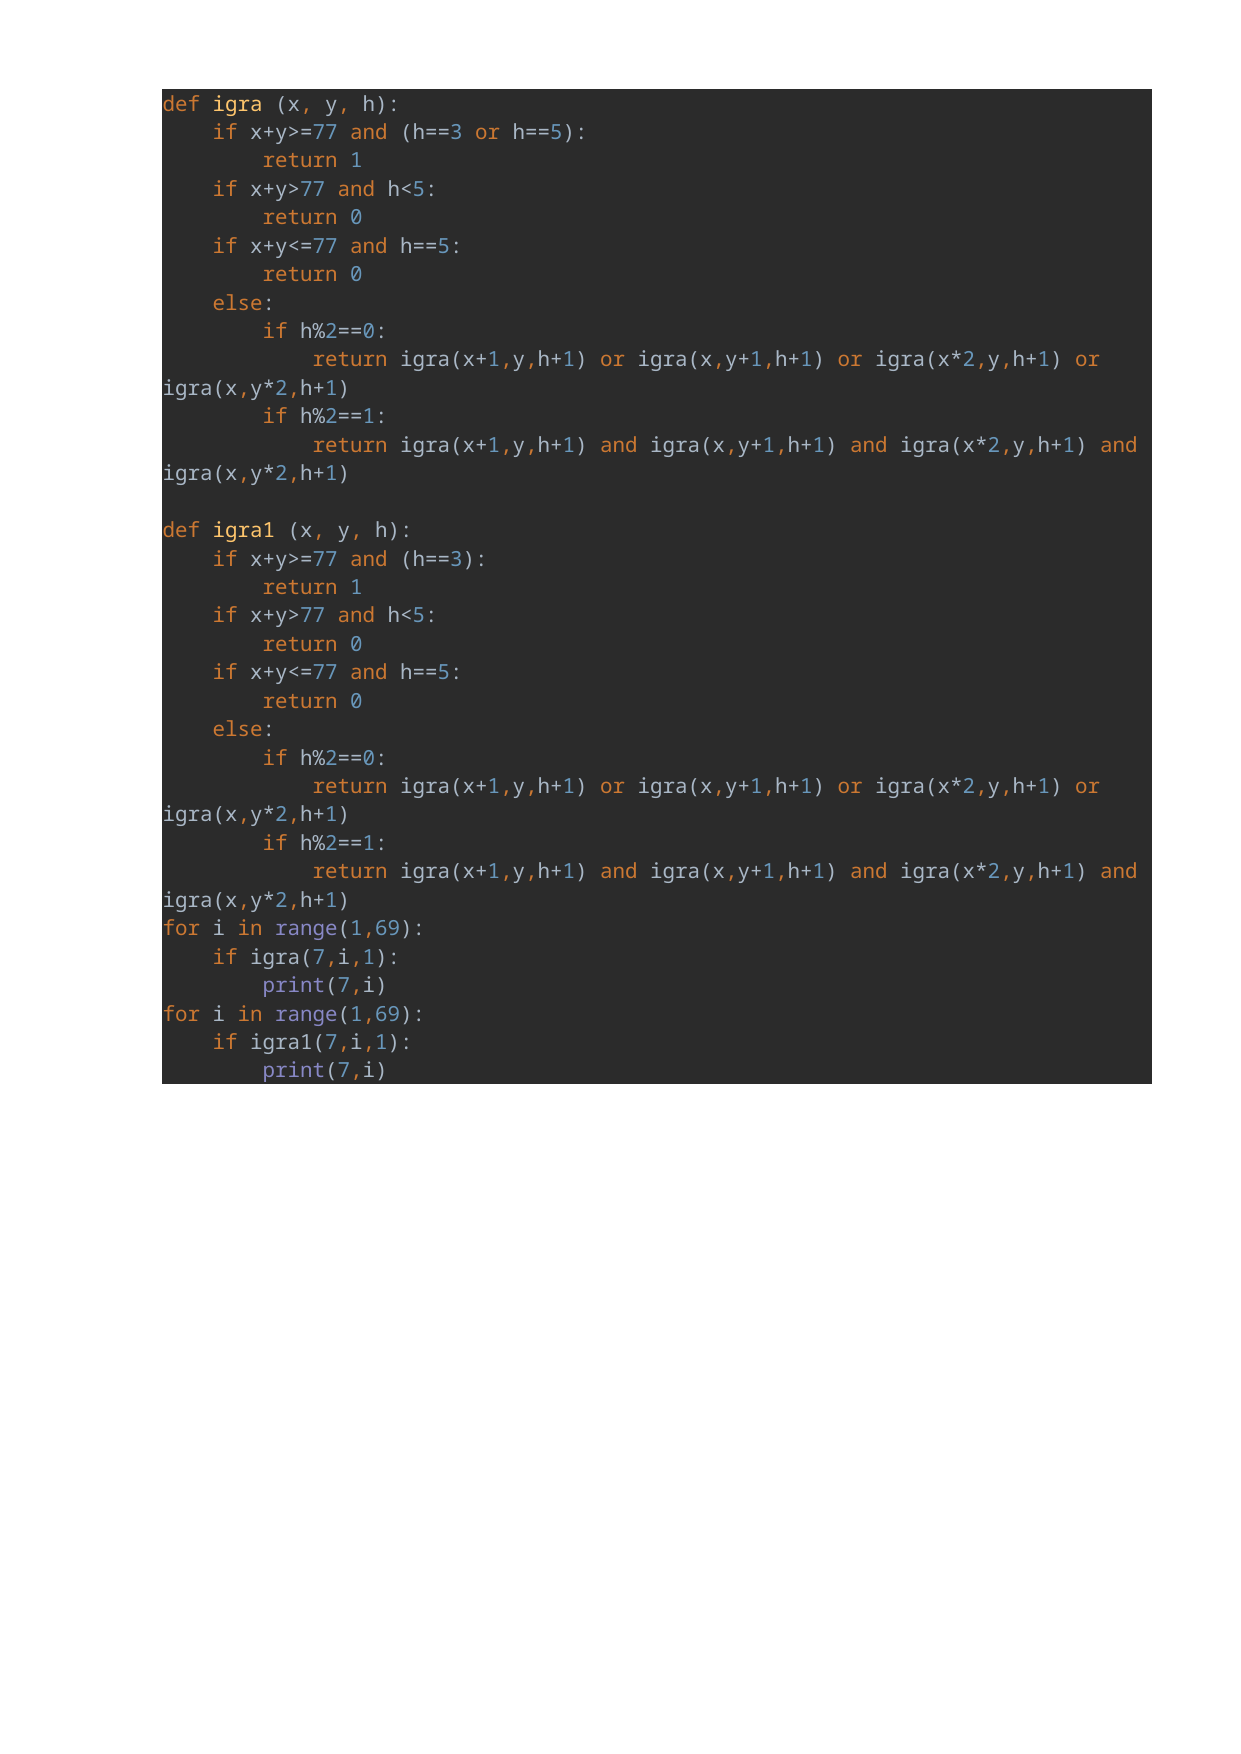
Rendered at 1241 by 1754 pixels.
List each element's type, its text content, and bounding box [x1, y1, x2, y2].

text def igra (x, y, h): if x+y>=77 and (h==3 or h==5): return 1 if x+y>77 and h<5: return 0 if x+y<=77 and h==5: return 0 else: if h%2==0: return igra(x+1,y,h+1) or igra(x,y+1,h+1) or igra(x*2,y,h+1) or igra(x,y*2,h+1) if h%2==1: return igra(x+1,y,h+1) and igra(x,y+1,h+1) and igra(x*2,y,h+1) and igra(x,y*2,h+1) def igra1 (x, y, h): if x+y>=77 and (h==3): return 1 if x+y>77 and h<5: return 0 if x+y<=77 and h==5: return 0 else: if h%2==0: return igra(x+1,y,h+1) or igra(x,y+1,h+1) or igra(x*2,y,h+1) or igra(x,y*2,h+1) if h%2==1: return igra(x+1,y,h+1) and igra(x,y+1,h+1) and igra(x*2,y,h+1) and igra(x,y*2,h+1) for i in range(1,69): if igra(7,i,1): print(7,i) for i in range(1,69): if igra1(7,i,1): print(7,i) [162, 89, 1152, 1084]
